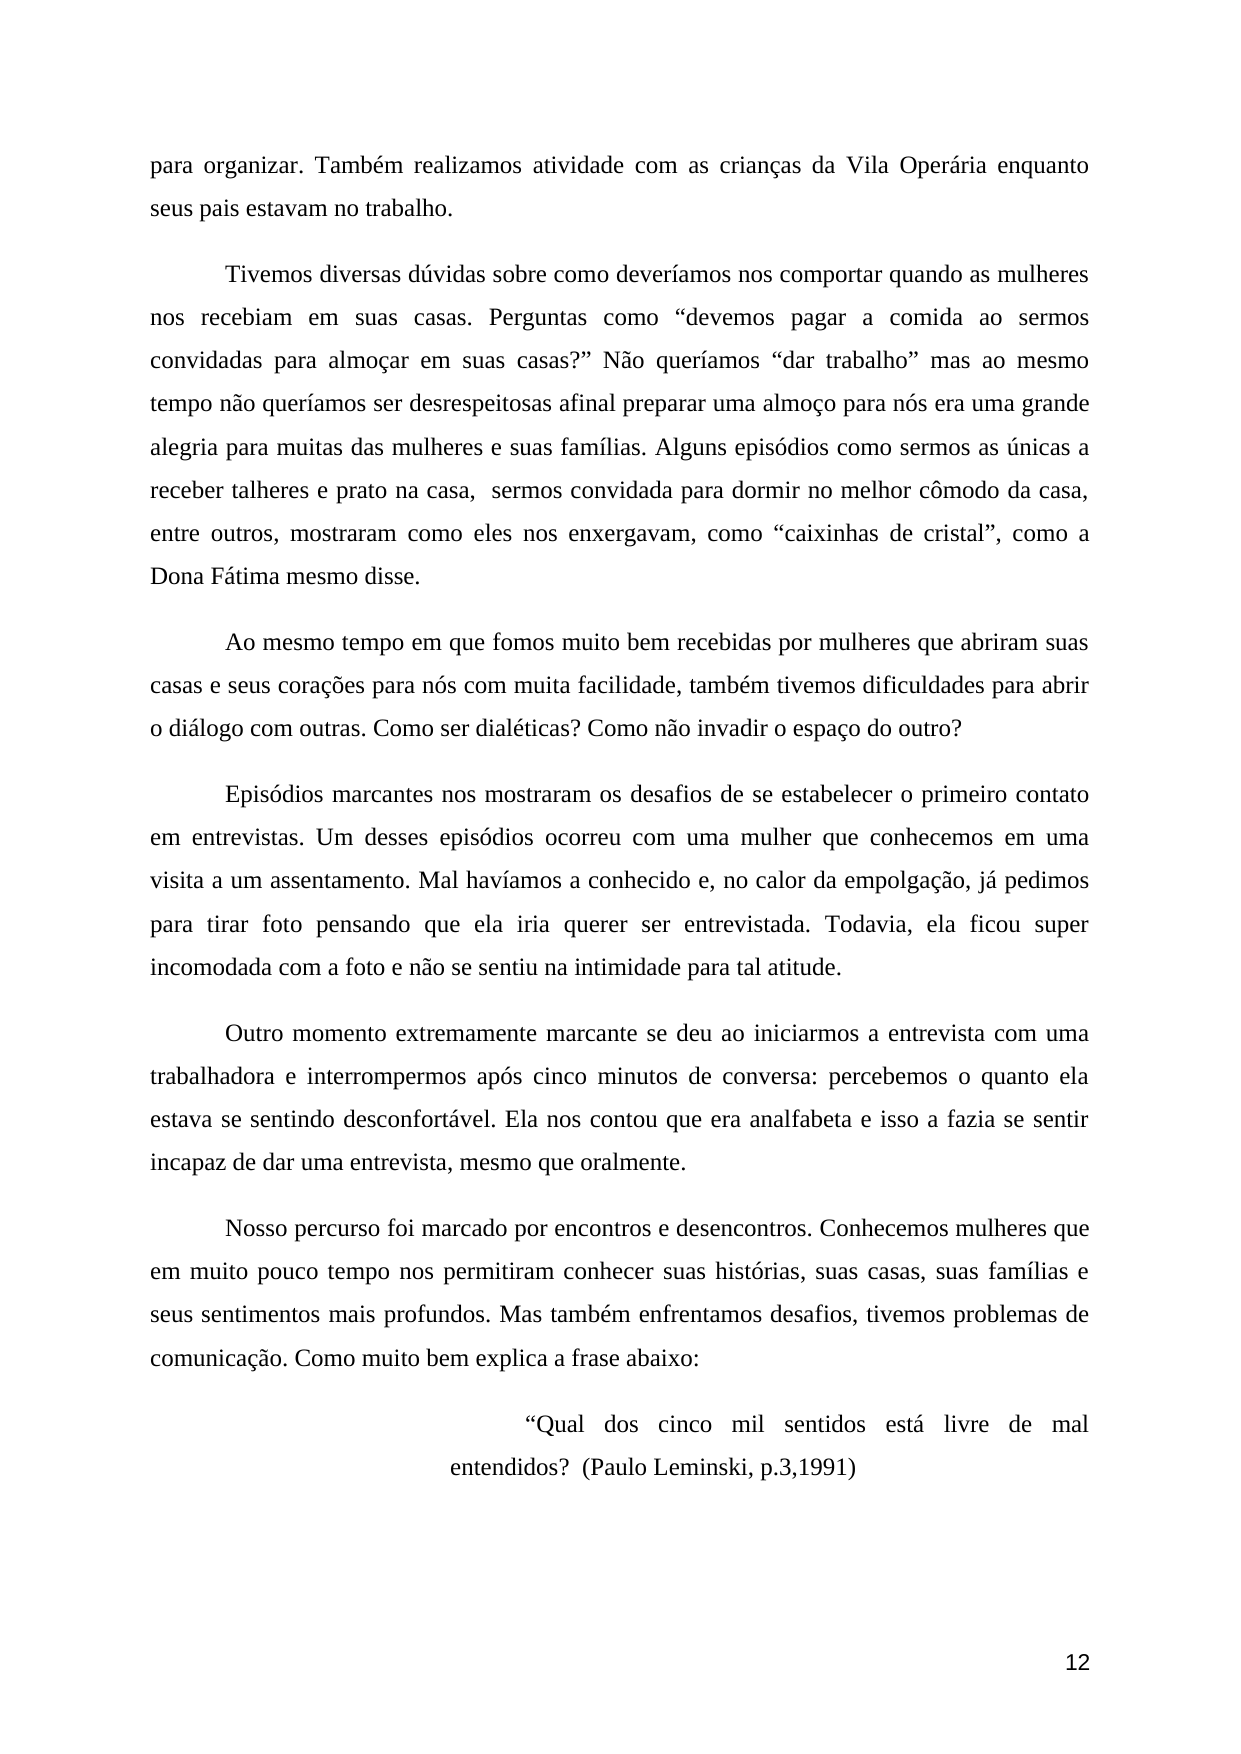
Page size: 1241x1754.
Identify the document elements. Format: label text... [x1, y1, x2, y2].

text “Qual dos cinco mil sentidos está livre de mal entendidos? (Paulo Leminski, p.3,1991) [450, 1409, 1090, 1481]
text Nosso percurso foi marcado por encontros e desencontros. Conhecemos mulheres que em muito pouco tempo nos permitiram conhecer suas histórias, suas casas, suas famílias e seus sentimentos mais profundos. Mas também enfrentamos desafios, tivemos problemas de comunicação. Como muito bem explica a frase abaixo: [150, 1213, 1090, 1371]
text Outro momento extremamente marcante se deu ao iniciarmos a entrevista com uma trabalhadora e interrompermos após cinco minutos de conversa: percebemos o quanto ela estava se sentindo desconfortável. Ela nos contou que era analfabeta e isso a fazia se sentir incapaz de dar uma entrevista, mesmo que oralmente. [150, 1018, 1090, 1176]
text Tivemos diversas dúvidas sobre como deveríamos nos comportar quando as mulheres nos recebiam em suas casas. Perguntas como “devemos pagar a comida ao sermos convidadas para almoçar em suas casas?” Não queríamos “dar trabalho” mas ao mesmo tempo não queríamos ser desrespeitosas afinal preparar uma almoço para nós era uma grande alegria para muitas das mulheres e suas famílias. Alguns episódios como sermos as únicas a receber talheres e prato na casa, sermos convidada para dormir no melhor cômodo da casa, entre outros, mostraram como eles nos enxergavam, como “caixinhas de cristal”, como a Dona Fátima mesmo disse. [150, 259, 1090, 590]
text Episódios marcantes nos mostraram os desafios de se estabelecer o primeiro contato em entrevistas. Um desses episódios ocorreu com uma mulher que conhecemos em uma visita a um assentamento. Mal havíamos a conhecido e, no calor da empolgação, já pedimos para tirar foto pensando que ela iria querer ser entrevistada. Todavia, ela ficou super incomodada com a foto e não se sentiu na intimidade para tal atitude. [150, 779, 1090, 981]
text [150, 150, 1090, 222]
text Ao mesmo tempo em que fomos muito bem recebidas por mulheres que abriram suas casas e seus corações para nós com muita facilidade, também tivemos dificuldades para abrir o diálogo com outras. Como ser dialéticas? Como não invadir o espaço do outro? [150, 627, 1090, 742]
